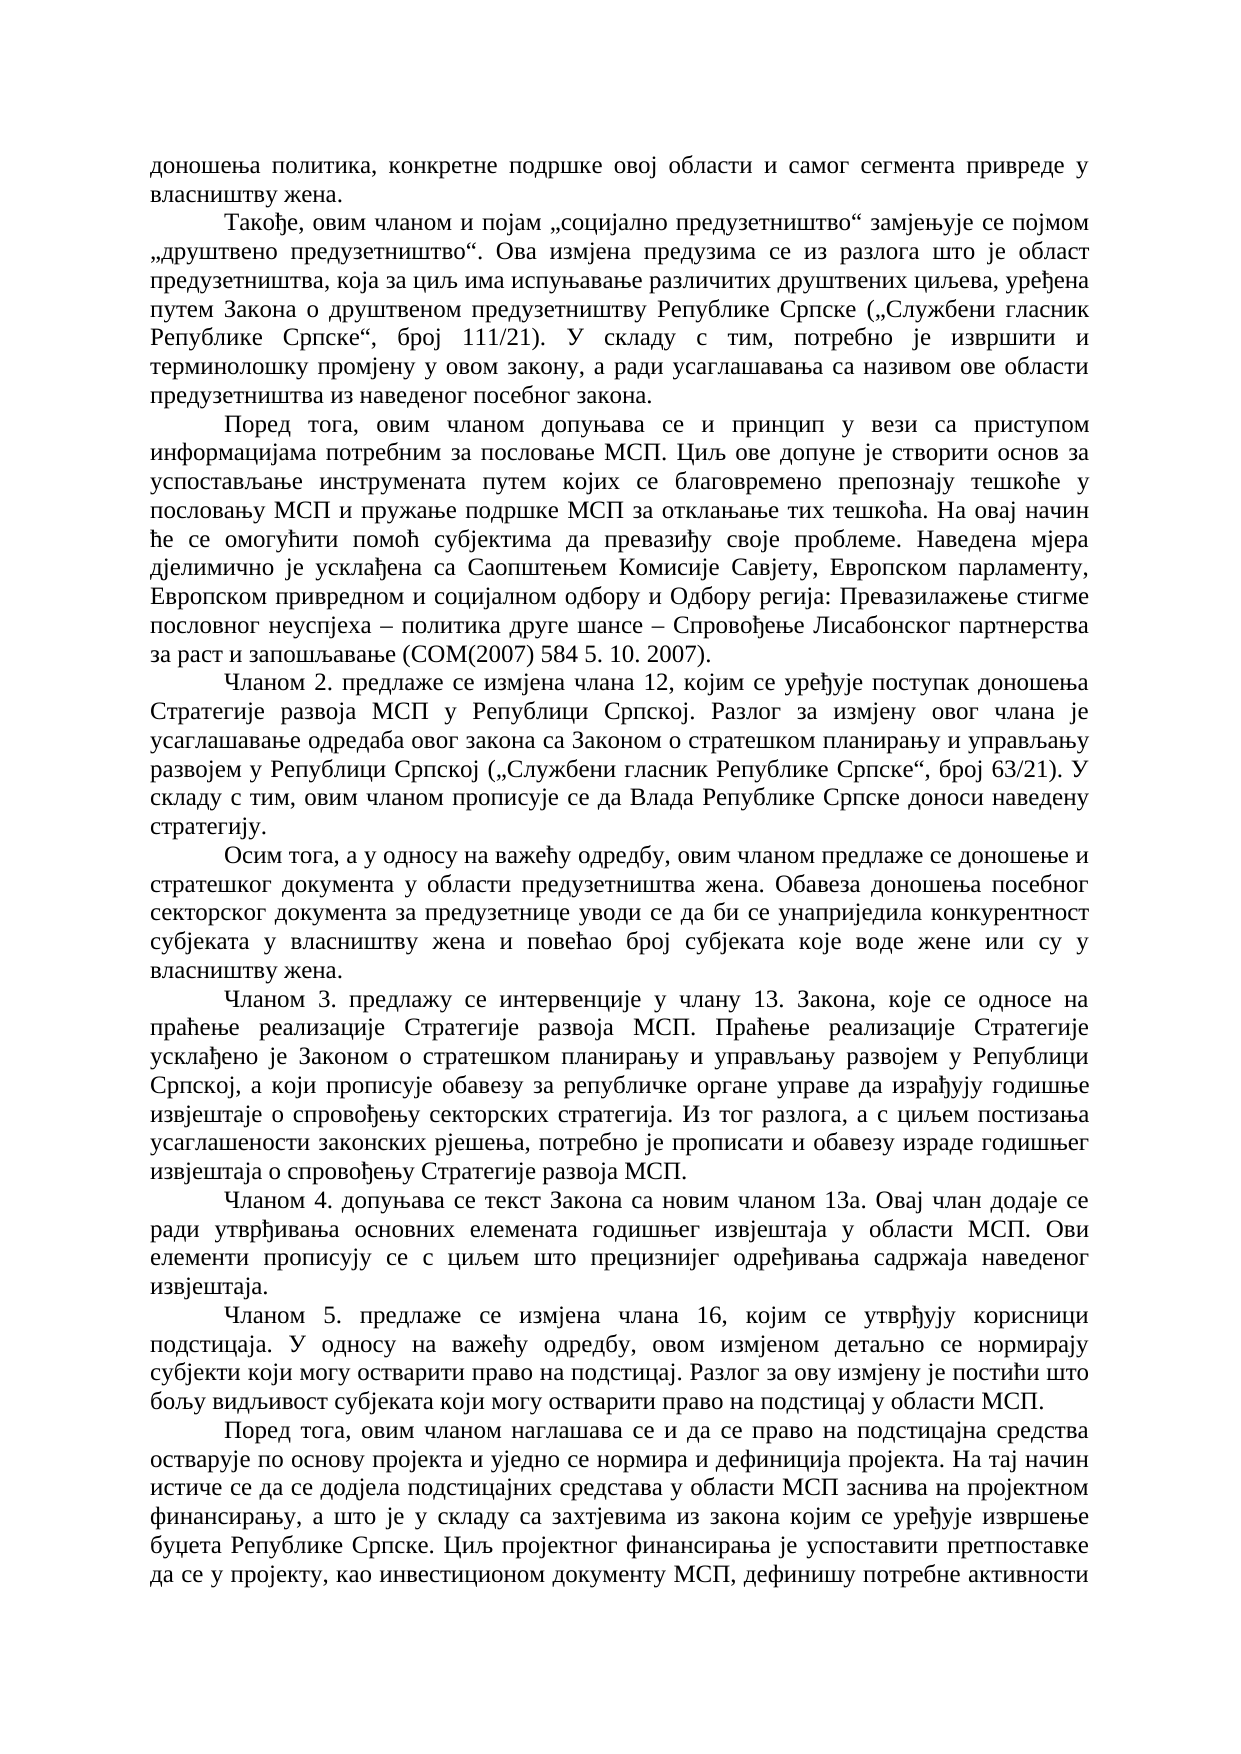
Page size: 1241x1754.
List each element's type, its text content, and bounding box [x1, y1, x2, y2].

text Осим тога, а у односу на важећу одредбу, овим чланом предлаже се доношење и стратешког документа у области предузетништва жена. Обавеза доношења посебног секторског документа за предузетнице уводи се да би се унаприједила конкурентност субјеката у власништву жена и повећао број субјеката које воде жене или су у власништву жена. [150, 840, 1090, 984]
text Такође, овим чланом и појам „социјално предузетништво“ замјењује се појмом „друштвено предузетништво“. Ова измјена предузима се из разлога што је област предузетништва, која за циљ има испуњавање различитих друштвених циљева, уређена путем Закона о друштвеном предузетништву Републике Српске („Службени гласник Републике Српске“, број 111/21). У складу с тим, потребно је извршити и терминолошку промјену у овом закону, а ради усаглашавања са називом ове области предузетништва из наведеног посебног закона. [150, 207, 1090, 409]
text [150, 1415, 1090, 1587]
text Чланом 5. предлаже се измјена члана 16, којим се утврђују корисници подстицаја. У односу на важећу одредбу, овом измјеном детаљно се нормирају субјекти који могу остварити право на подстицај. Разлог за ову измјену је постићи што бољу видљивост субјеката који могу остварити право на подстицај у области МСП. [150, 1300, 1090, 1415]
text Поред тога, овим чланом допуњава се и принцип у вези са приступом информацијама потребним за пословање МСП. Циљ ове допуне је створити основ за успостављање инструмената путем којих се благовремено препознају тешкоће у пословању МСП и пружање подршке МСП за отклањање тих тешкоћа. На овај начин ће се омогућити помоћ субјектима да превазиђу своје проблеме. Наведена мјера дјелимично је усклађена са Саопштењем Комисије Савјету, Европском парламенту, Европском привредном и социјалном одбору и Одбору регија: Превазилажење стигме пословног неуспјеха – политика друге шансе – Спровођење Лисабонског партнерства за раст и запошљавање (COM(2007) 584 5. 10. 2007). [150, 409, 1090, 667]
text Чланом 4. допуњава се текст Закона са новим чланом 13а. Овај члан додаје се ради утврђивања основних елемената годишњег извјештаја у области МСП. Ови елементи прописују се с циљем што прецизнијег одређивања садржаја наведеног извјештаја. [150, 1185, 1090, 1300]
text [150, 150, 1090, 207]
text Чланом 3. предлажу се интервенције у члану 13. Закона, које се односе на праћење реализације Стратегије развоја МСП. Праћење реализације Стратегије усклађено је Законом о стратешком планирању и управљању развојем у Републици Српској, а који прописује обавезу за републичке органе управе да израђују годишње извјештаје о спровођењу секторских стратегија. Из тог разлога, а с циљем постизања усаглашености законских рјешења, потребно је прописати и обавезу израде годишњег извјештаја о спровођењу Стратегије развоја МСП. [150, 984, 1090, 1185]
text Чланом 2. предлаже се измјена члана 12, којим се уређује поступак доношења Стратегије развоја МСП у Републици Српској. Разлог за измјену овог члана је усаглашавање одредаба овог закона са Законом о стратешком планирању и управљању развојем у Републици Српској („Службени гласник Републике Српске“, број 63/21). У складу с тим, овим чланом прописује се да Влада Републике Српске доноси наведену стратегију. [150, 667, 1090, 840]
